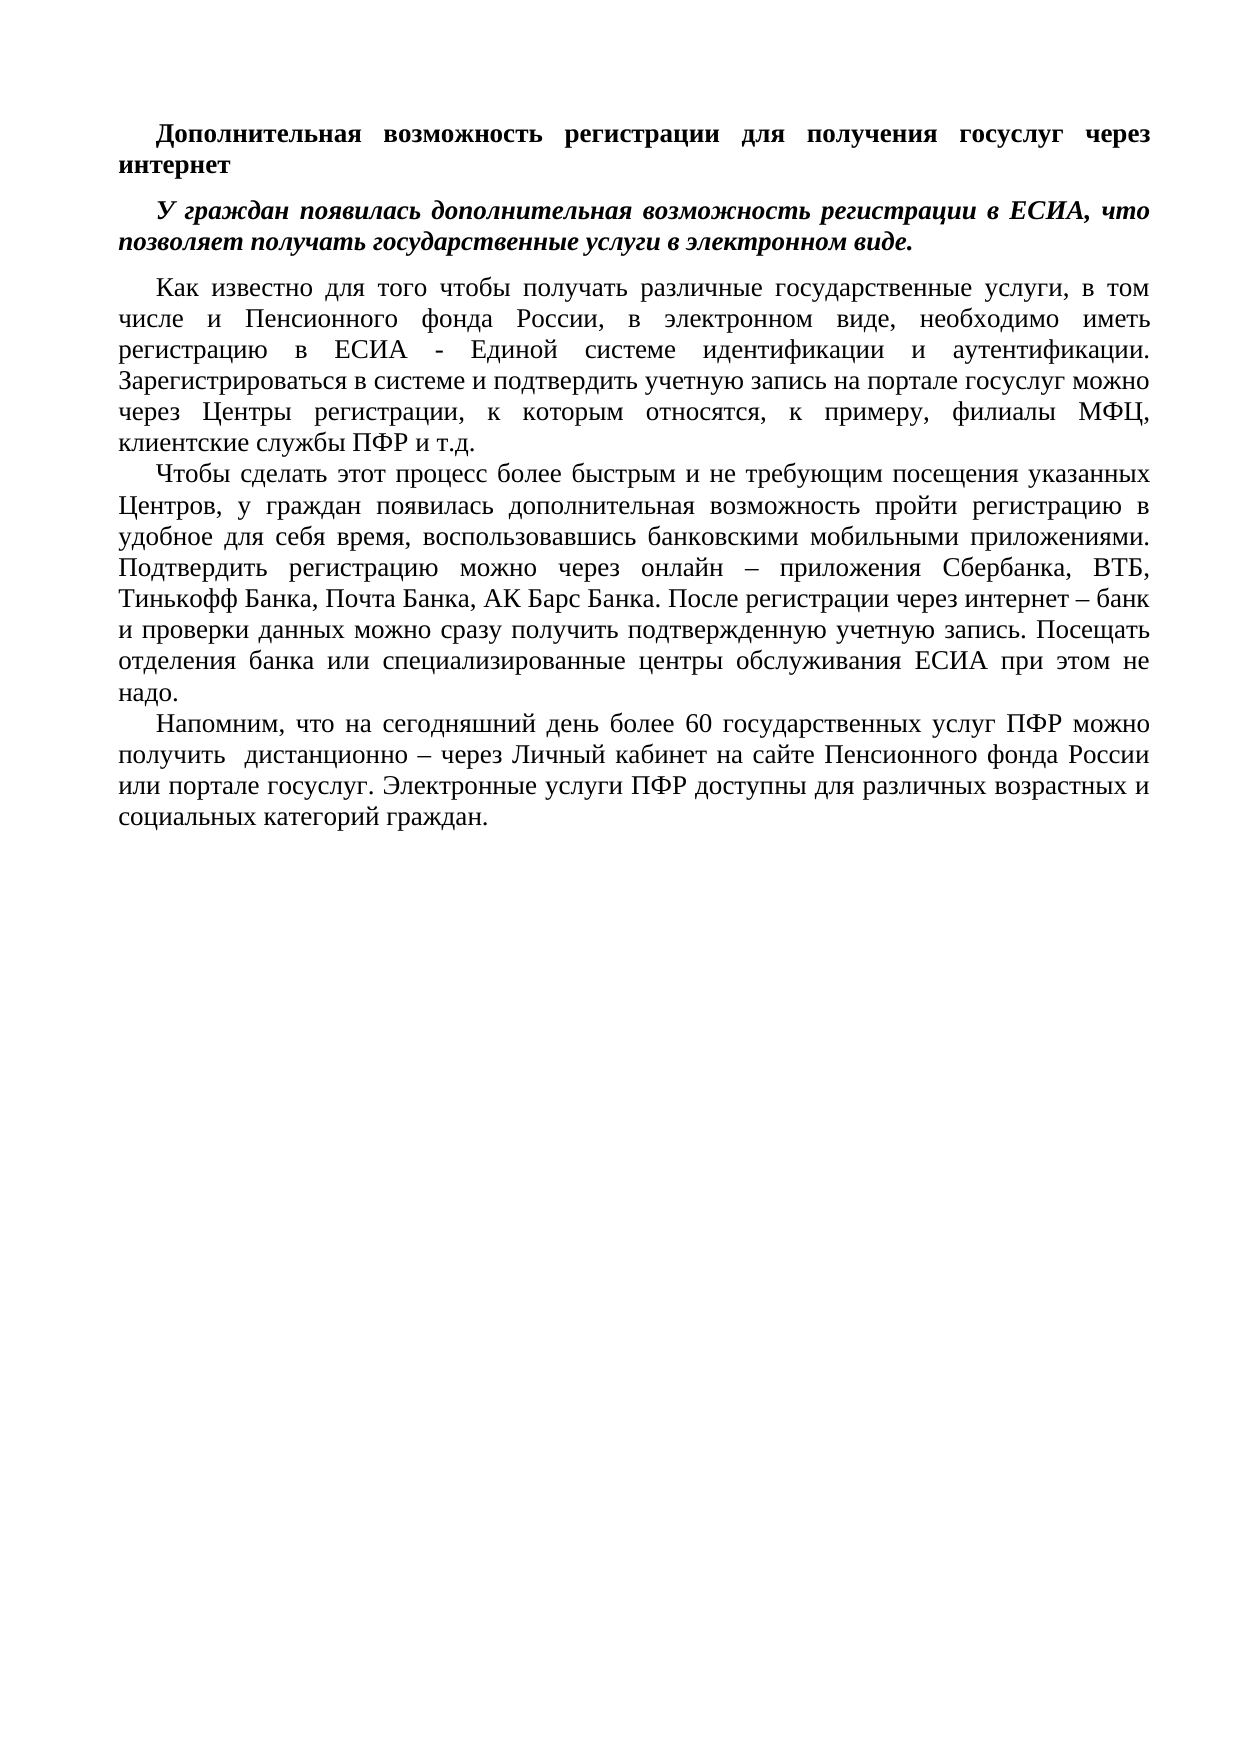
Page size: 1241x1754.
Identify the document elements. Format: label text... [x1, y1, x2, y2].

text Напомним, что на сегодняшний день более 60 государственных услуг ПФР можно получить дистанционно – через Личный кабинет на сайте Пенсионного фонда России или портале госуслуг. Электронные услуги ПФР доступны для различных возрастных и социальных категорий граждан. [118, 707, 1152, 831]
text Чтобы сделать этот процесс более быстрым и не требующим посещения указанных Центров, у граждан появилась дополнительная возможность пройти регистрацию в удобное для себя время, воспользовавшись банковскими мобильными приложениями. Подтвердить регистрацию можно через онлайн – приложения Сбербанка, ВТБ, Тинькофф Банка, Почта Банка, АК Барс Банка. После регистрации через интернет – банк и проверки данных можно сразу получить подтвержденную учетную запись. Посещать отделения банка или специализированные центры обслуживания ЕСИА при этом не надо. [118, 458, 1152, 707]
text Дополнительная возможность регистрации для получения госуслуг через интернет [118, 117, 1152, 180]
text У граждан появилась дополнительная возможность регистрации в ЕСИА, что позволяет получать государственные услуги в электронном виде. [118, 194, 1152, 256]
text Как известно для того чтобы получать различные государственные услуги, в том числе и Пенсионного фонда России, в электронном виде, необходимо иметь регистрацию в ЕСИА - Единой системе идентификации и аутентификации. Зарегистрироваться в системе и подтвердить учетную запись на портале госуслуг можно через Центры регистрации, к которым относятся, к примеру, филиалы МФЦ, клиентские службы ПФР и т.д. [118, 271, 1152, 458]
